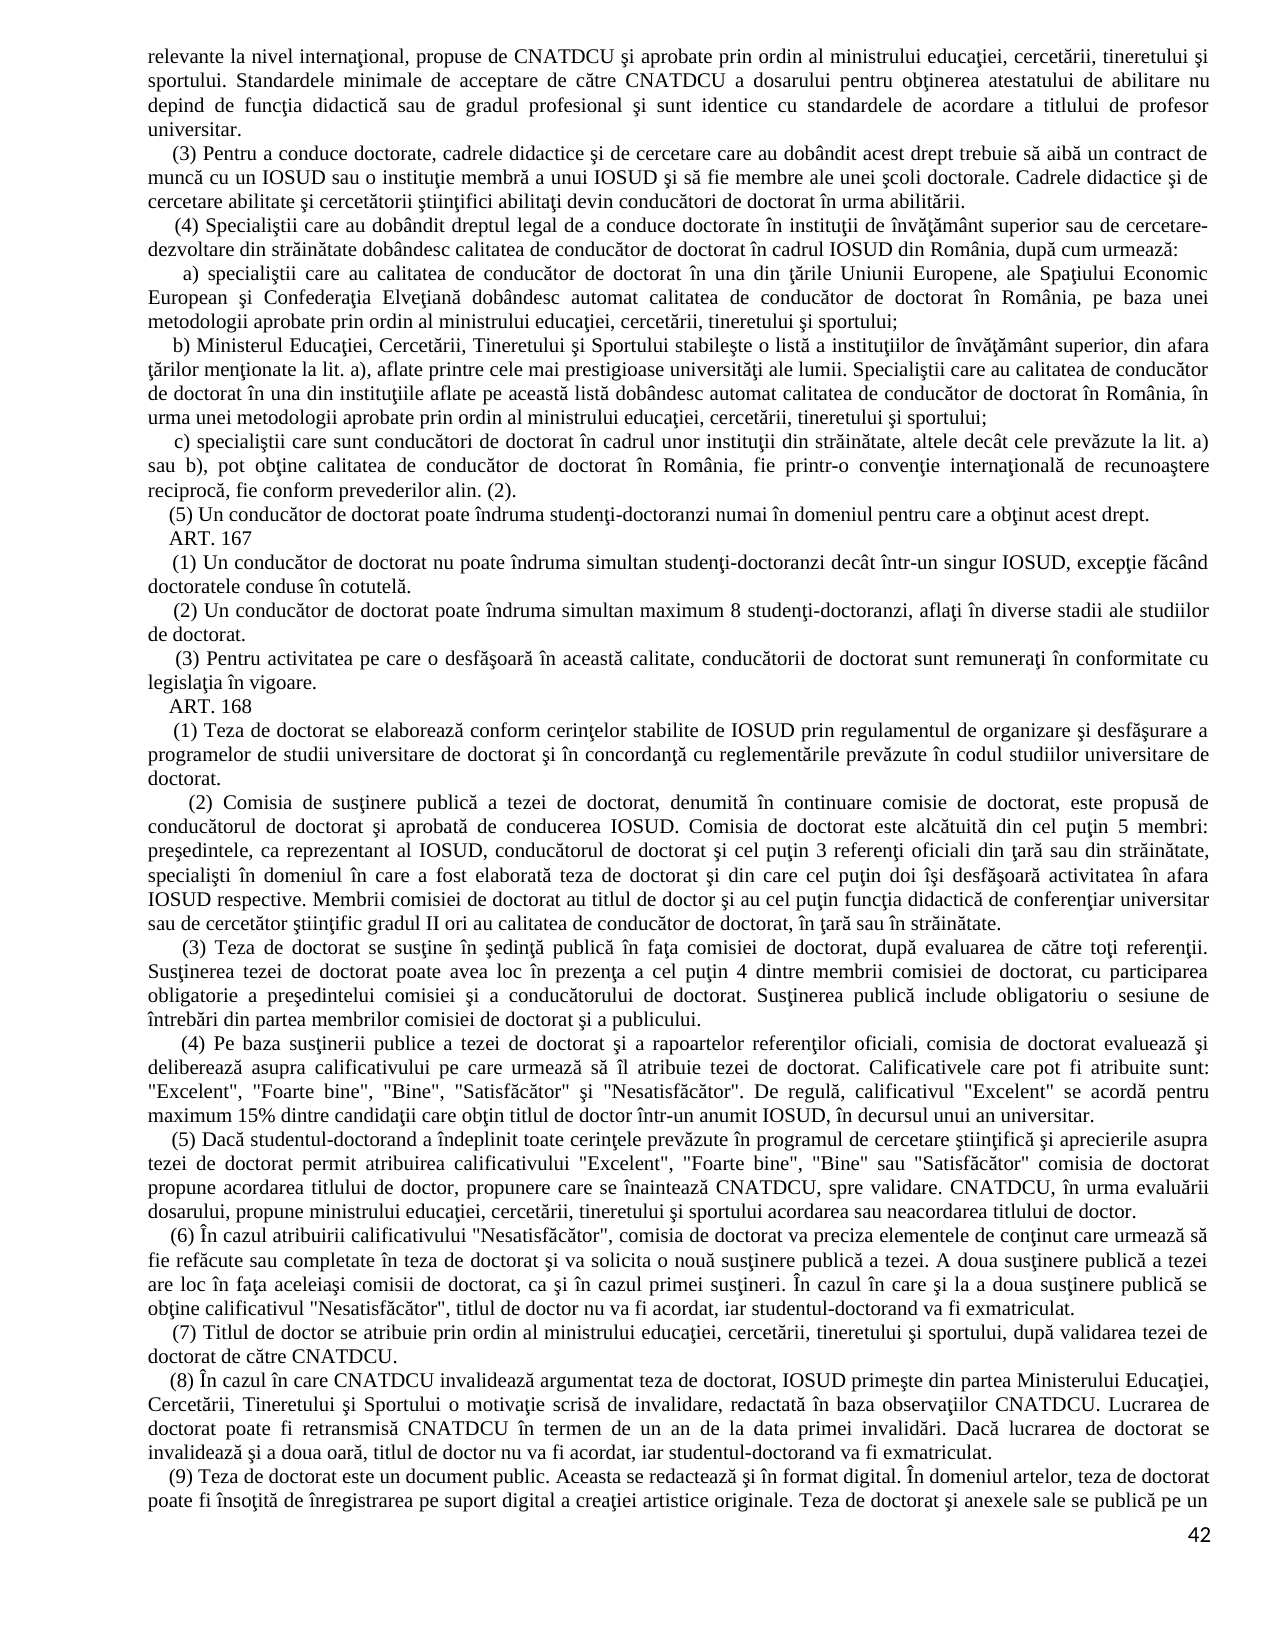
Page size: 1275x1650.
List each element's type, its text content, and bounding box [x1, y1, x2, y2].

text (7) Titlul de doctor se atribuie prin ordin al ministrului educaţiei, cercetării, tineretului şi sportului, după validarea tezei de doctorat de către CNATDCU. [148, 1320, 1211, 1368]
text a) specialiştii care au calitatea de conducător de doctorat în una din ţările Uniunii Europene, ale Spaţiului Economic European şi Confederaţia Elveţiană dobândesc automat calitatea de conducător de doctorat în România, pe baza unei metodologii aprobate prin ordin al ministrului educaţiei, cercetării, tineretului şi sportului; [148, 261, 1211, 333]
text (4) Pe baza susţinerii publice a tezei de doctorat şi a rapoartelor referenţilor oficiali, comisia de doctorat evaluează şi deliberează asupra calificativului pe care urmează să îl atribuie tezei de doctorat. Calificativele care pot fi atribuite sunt: "Excelent", "Foarte bine", "Bine", "Satisfăcător" şi "Nesatisfăcător". De regulă, calificativul "Excelent" se acordă pentru maximum 15% dintre candidaţii care obţin titlul de doctor într-un anumit IOSUD, în decursul unui an universitar. [148, 1031, 1211, 1127]
text (1) Un conducător de doctorat nu poate îndruma simultan studenţi-doctoranzi decât într-un singur IOSUD, excepţie făcând doctoratele conduse în cotutelă. [148, 550, 1211, 598]
text ART. 168 [148, 694, 1211, 718]
text (5) Dacă studentul-doctorand a îndeplinit toate cerinţele prevăzute în programul de cercetare ştiinţifică şi aprecierile asupra tezei de doctorat permit atribuirea calificativului "Excelent", "Foarte bine", "Bine" sau "Satisfăcător" comisia de doctorat propune acordarea titlului de doctor, propunere care se înaintează CNATDCU, spre validare. CNATDCU, în urma evaluării dosarului, propune ministrului educaţiei, cercetării, tineretului şi sportului acordarea sau neacordarea titlului de doctor. [148, 1127, 1211, 1223]
text (4) Specialiştii care au dobândit dreptul legal de a conduce doctorate în instituţii de învăţământ superior sau de cercetare-dezvoltare din străinătate dobândesc calitatea de conducător de doctorat în cadrul IOSUD din România, după cum urmează: [148, 213, 1211, 261]
text (1) Teza de doctorat se elaborează conform cerinţelor stabilite de IOSUD prin regulamentul de organizare şi desfăşurare a programelor de studii universitare de doctorat şi în concordanţă cu reglementările prevăzute în codul studiilor universitare de doctorat. [148, 718, 1211, 790]
text (2) Comisia de susţinere publică a tezei de doctorat, denumită în continuare comisie de doctorat, este propusă de conducătorul de doctorat şi aprobată de conducerea IOSUD. Comisia de doctorat este alcătuită din cel puţin 5 membri: preşedintele, ca reprezentant al IOSUD, conducătorul de doctorat şi cel puţin 3 referenţi oficiali din ţară sau din străinătate, specialişti în domeniul în care a fost elaborată teza de doctorat şi din care cel puţin doi îşi desfăşoară activitatea în afara IOSUD respective. Membrii comisiei de doctorat au titlul de doctor şi au cel puţin funcţia didactică de conferenţiar universitar sau de cercetător ştiinţific gradul II ori au calitatea de conducător de doctorat, în ţară sau în străinătate. [148, 790, 1211, 935]
text (8) În cazul în care CNATDCU invalidează argumentat teza de doctorat, IOSUD primeşte din partea Ministerului Educaţiei, Cercetării, Tineretului şi Sportului o motivaţie scrisă de invalidare, redactată în baza observaţiilor CNATDCU. Lucrarea de doctorat poate fi retransmisă CNATDCU în termen de un an de la data primei invalidări. Dacă lucrarea de doctorat se invalidează şi a doua oară, titlul de doctor nu va fi acordat, iar studentul-doctorand va fi exmatriculat. [148, 1368, 1211, 1464]
text b) Ministerul Educaţiei, Cercetării, Tineretului şi Sportului stabileşte o listă a instituţiilor de învăţământ superior, din afara ţărilor menţionate la lit. a), aflate printre cele mai prestigioase universităţi ale lumii. Specialiştii care au calitatea de conducător de doctorat în una din instituţiile aflate pe această listă dobândesc automat calitatea de conducător de doctorat în România, în urma unei metodologii aprobate prin ordin al ministrului educaţiei, cercetării, tineretului şi sportului; [148, 333, 1211, 429]
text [148, 1464, 1211, 1512]
text (5) Un conducător de doctorat poate îndruma studenţi-doctoranzi numai în domeniul pentru care a obţinut acest drept. [148, 502, 1211, 526]
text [148, 44, 1211, 141]
text (3) Pentru activitatea pe care o desfăşoară în această calitate, conducătorii de doctorat sunt remuneraţi în conformitate cu legislaţia în vigoare. [148, 646, 1211, 694]
text c) specialiştii care sunt conducători de doctorat în cadrul unor instituţii din străinătate, altele decât cele prevăzute la lit. a) sau b), pot obţine calitatea de conducător de doctorat în România, fie printr-o convenţie internaţională de recunoaştere reciprocă, fie conform prevederilor alin. (2). [148, 429, 1211, 502]
text (3) Pentru a conduce doctorate, cadrele didactice şi de cercetare care au dobândit acest drept trebuie să aibă un contract de muncă cu un IOSUD sau o instituţie membră a unui IOSUD şi să fie membre ale unei şcoli doctorale. Cadrele didactice şi de cercetare abilitate şi cercetătorii ştiinţifici abilitaţi devin conducători de doctorat în urma abilitării. [148, 141, 1211, 213]
text ART. 167 [148, 526, 1211, 550]
text (6) În cazul atribuirii calificativului "Nesatisfăcător", comisia de doctorat va preciza elementele de conţinut care urmează să fie refăcute sau completate în teza de doctorat şi va solicita o nouă susţinere publică a tezei. A doua susţinere publică a tezei are loc în faţa aceleiaşi comisii de doctorat, ca şi în cazul primei susţineri. În cazul în care şi la a doua susţinere publică se obţine calificativul "Nesatisfăcător", titlul de doctor nu va fi acordat, iar studentul-doctorand va fi exmatriculat. [148, 1223, 1211, 1320]
text (2) Un conducător de doctorat poate îndruma simultan maximum 8 studenţi-doctoranzi, aflaţi în diverse stadii ale studiilor de doctorat. [148, 598, 1211, 646]
text (3) Teza de doctorat se susţine în şedinţă publică în faţa comisiei de doctorat, după evaluarea de către toţi referenţii. Susţinerea tezei de doctorat poate avea loc în prezenţa a cel puţin 4 dintre membrii comisiei de doctorat, cu participarea obligatorie a preşedintelui comisiei şi a conducătorului de doctorat. Susţinerea publică include obligatoriu o sesiune de întrebări din partea membrilor comisiei de doctorat şi a publicului. [148, 935, 1211, 1031]
